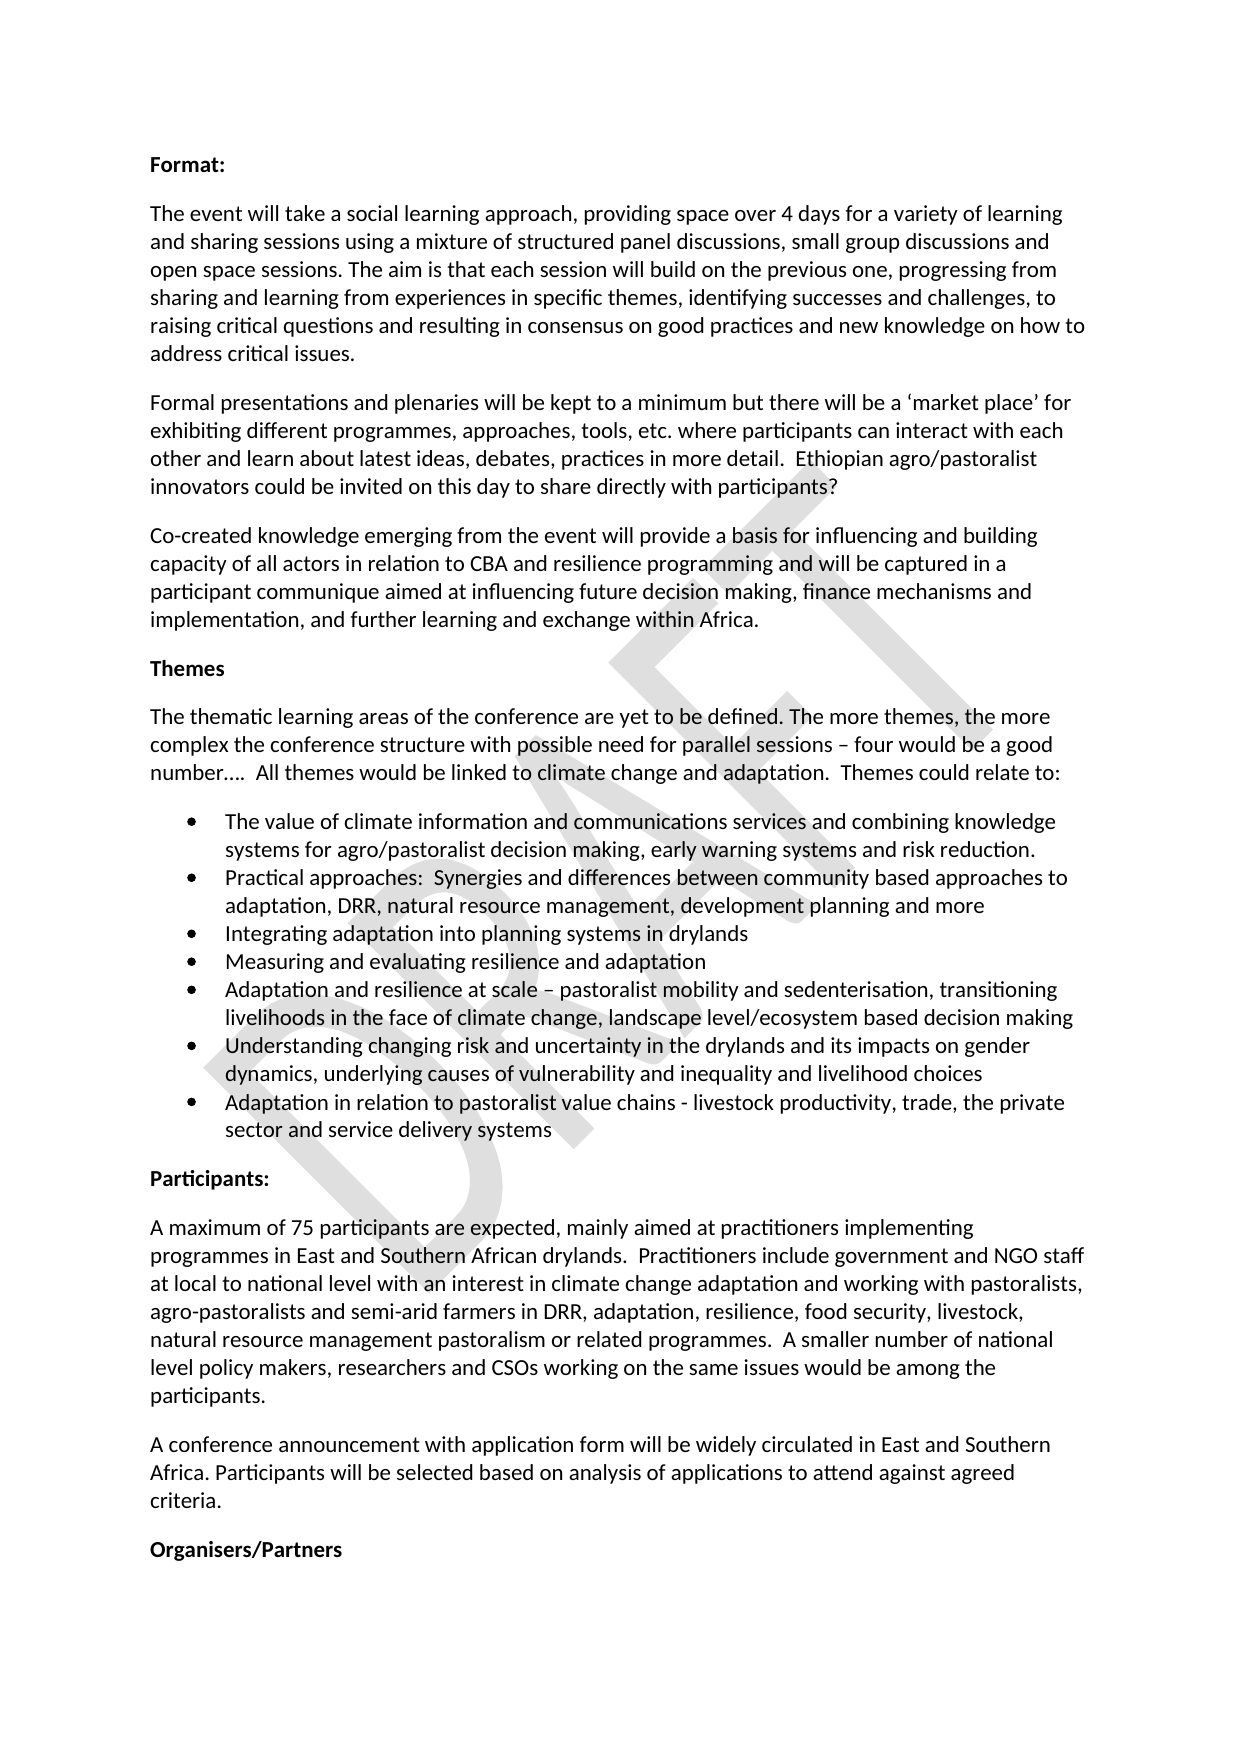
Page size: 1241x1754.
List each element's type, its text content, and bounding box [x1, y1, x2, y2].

list Integrating adaptation into planning systems in drylands [187, 919, 1090, 947]
text The event will take a social learning approach, providing space over 4 days for a variety of learning and sharing sessions using a mixture of structured panel discussions, small group discussions and open space sessions. The aim is that each session will build on the previous one, progressing from sharing and learning from experiences in specific themes, identifying successes and challenges, to raising critical questions and resulting in consensus on good practices and new knowledge on how to address critical issues. [150, 199, 1090, 367]
text A conference announcement with application form will be widely circulated in East and Southern Africa. Participants will be selected based on analysis of applications to attend against agreed criteria. [150, 1430, 1090, 1514]
list Adaptation in relation to pastoralist value chains - livestock productivity, trade, the private sector and service delivery systems [187, 1088, 1090, 1144]
text Co-created knowledge emerging from the event will provide a basis for influencing and building capacity of all actors in relation to CBA and resilience programming and will be captured in a participant communique aimed at influencing future decision making, finance mechanisms and implementation, and further learning and exchange within Africa. [150, 521, 1090, 633]
text Organisers/Partners [150, 1535, 1090, 1563]
list Practical approaches: Synergies and differences between community based approaches to adaptation, DRR, natural resource management, development planning and more [187, 863, 1090, 919]
list The value of climate information and communications services and combining knowledge systems for agro/pastoralist decision making, early warning systems and risk reduction. [187, 807, 1090, 863]
list Measuring and evaluating resilience and adaptation [187, 947, 1090, 976]
list Understanding changing risk and uncertainty in the drylands and its impacts on gender dynamics, underlying causes of vulnerability and inequality and livelihood choices [187, 1032, 1090, 1088]
text Format: [150, 150, 1090, 178]
text A maximum of 75 participants are expected, mainly aimed at practitioners implementing programmes in East and Southern African drylands. Practitioners include government and NGO staff at local to national level with an interest in climate change adaptation and working with pastoralists, agro-pastoralists and semi-arid farmers in DRR, adaptation, resilience, food security, livestock, natural resource management pastoralism or related programmes. A smaller number of national level policy makers, researchers and CSOs working on the same issues would be among the participants. [150, 1213, 1090, 1409]
text Formal presentations and plenaries will be kept to a minimum but there will be a ‘market place’ for exhibiting different programmes, approaches, tools, etc. where participants can interact with each other and learn about latest ideas, debates, practices in more detail. Ethiopian agro/pastoralist innovators could be invited on this day to share directly with participants? [150, 388, 1090, 500]
list Adaptation and resilience at scale – pastoralist mobility and sedenterisation, transitioning livelihoods in the face of climate change, landscape level/ecosystem based decision making [187, 976, 1090, 1032]
text Participants: [150, 1164, 1090, 1192]
text The thematic learning areas of the conference are yet to be defined. The more themes, the more complex the conference structure with possible need for parallel sessions – four would be a good number…. All themes would be linked to climate change and adaptation. Themes could relate to: [150, 702, 1090, 787]
text Themes [150, 654, 1090, 682]
